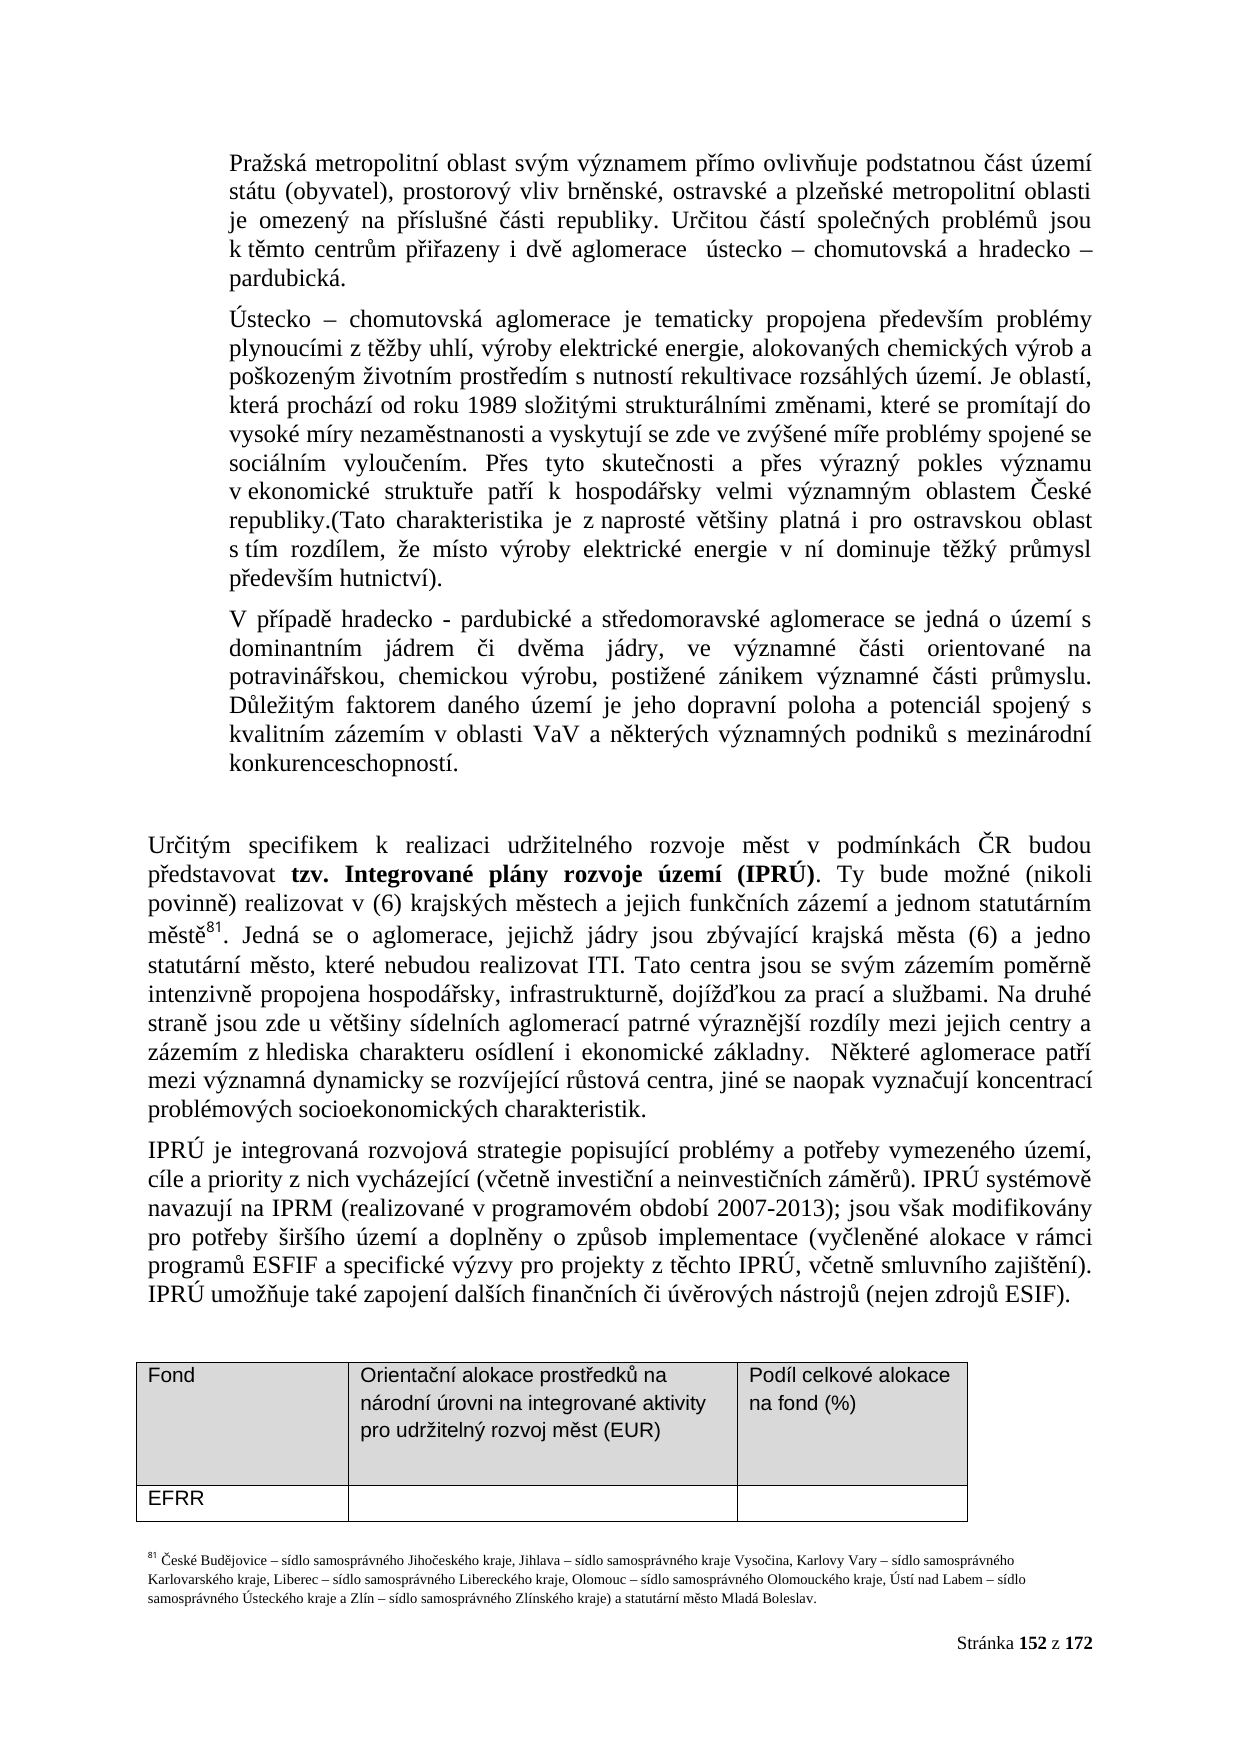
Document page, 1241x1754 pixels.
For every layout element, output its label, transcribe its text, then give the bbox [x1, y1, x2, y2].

text Určitým specifikem k realizaci udržitelného rozvoje měst v podmínkách ČR budou představovat tzv. Integrované plány rozvoje území (IPRÚ). Ty bude možné (nikoli povinně) realizovat v (6) krajských městech a jejich funkčních zázemí a jednom statutárním městě. Jedná se o aglomerace, jejichž jádry jsou zbývající krajská města (6) a jedno statutární město, které nebudou realizovat ITI. Tato centra jsou se svým zázemím poměrně intenzivně propojena hospodářsky, infrastrukturně, dojížďkou za prací a službami. Na druhé straně jsou zde u většiny sídelních aglomerací patrné výraznější rozdíly mezi jejich centry a zázemím z hlediska charakteru osídlení i ekonomické základny. Některé aglomerace patří mezi významná dynamicky se rozvíjející růstová centra, jiné se naopak vyznačují koncentrací problémových socioekonomických charakteristik. [148, 830, 1092, 1123]
text V případě hradecko - pardubické a středomoravské aglomerace se jedná o území s dominantním jádrem či dvěma jádry, ve významné části orientované na potravinářskou, chemickou výrobu, postižené zánikem významné části průmyslu. Důležitým faktorem daného území je jeho dopravní poloha a potenciál spojený s kvalitním zázemím v oblasti VaV a některých významných podniků s mezinárodní konkurenceschopností. [229, 604, 1092, 776]
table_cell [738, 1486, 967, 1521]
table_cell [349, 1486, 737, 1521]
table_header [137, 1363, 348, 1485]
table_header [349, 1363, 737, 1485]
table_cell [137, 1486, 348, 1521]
text Ústecko – chomutovská aglomerace je tematicky propojena především problémy plynoucími z těžby uhlí, výroby elektrické energie, alokovaných chemických výrob a poškozeným životním prostředím s nutností rekultivace rozsáhlých území. Je oblastí, která prochází od roku 1989 složitými strukturálními změnami, které se promítají do vysoké míry nezaměstnanosti a vyskytují se zde ve zvýšené míře problémy spojené se sociálním vyloučením. Přes tyto skutečnosti a přes výrazný pokles významu v ekonomické struktuře patří k hospodářsky velmi významným oblastem České republiky.(Tato charakteristika je z naprosté většiny platná i pro ostravskou oblast s tím rozdílem, že místo výroby elektrické energie v ní dominuje těžký průmysl především hutnictví). [229, 304, 1092, 591]
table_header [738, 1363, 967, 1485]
text Pražská metropolitní oblast svým významem přímo ovlivňuje podstatnou část území státu (obyvatel), prostorový vliv brněnské, ostravské a plzeňské metropolitní oblasti je omezený na příslušné části republiky. Určitou částí společných problémů jsou k těmto centrům přiřazeny i dvě aglomerace ústecko – chomutovská a hradecko – pardubická. [229, 148, 1092, 291]
text IPRÚ je integrovaná rozvojová strategie popisující problémy a potřeby vymezeného území, cíle a priority z nich vycházející (včetně investiční a neinvestičních záměrů). IPRÚ systémově navazují na IPRM (realizované v programovém období 2007-2013); jsou však modifikovány pro potřeby širšího území a doplněny o způsob implementace (vyčleněné alokace v rámci programů ESFIF a specifické výzvy pro projekty z těchto IPRÚ, včetně smluvního zajištění). IPRÚ umožňuje také zapojení dalších finančních či úvěrových nástrojů (nejen zdrojů ESIF). [148, 1136, 1092, 1308]
